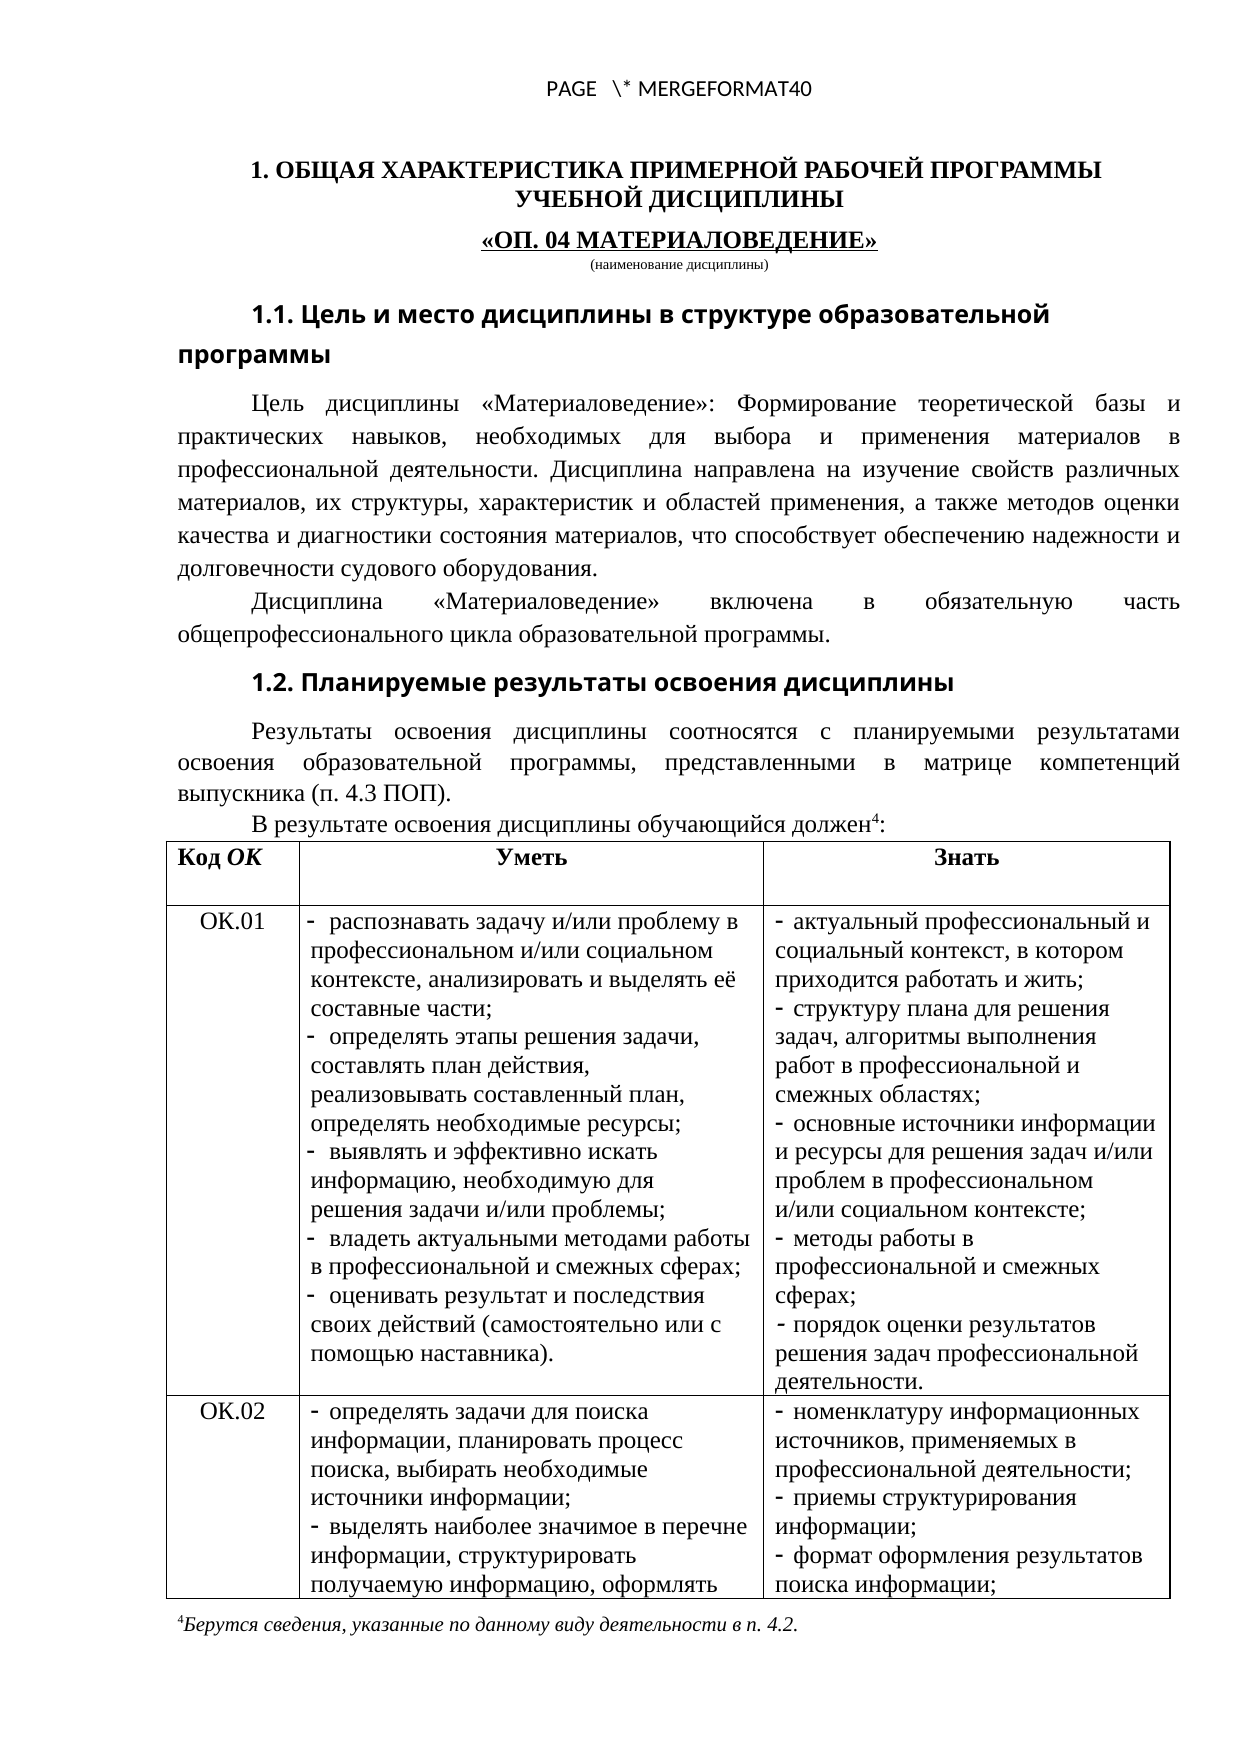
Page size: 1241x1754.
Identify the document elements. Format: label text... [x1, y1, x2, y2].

text Дисциплина «Материаловедение» включена в обязательную часть общепрофессионального цикла образовательной программы. [177, 586, 1181, 648]
table_header Знать [764, 842, 1169, 905]
text 1.1. Цель и место дисциплины в структуре образовательной программы [177, 297, 1181, 370]
text «ОП. 04 МАТЕРИАЛОВЕДЕНИЕ» [177, 225, 1181, 254]
table_header Код ОК [167, 842, 299, 905]
text 1.2. Планируемые результаты освоения дисциплины [177, 665, 1181, 699]
text (наименование дисциплины) [177, 256, 1181, 285]
table_cell распознавать задачу и/или проблему в профессиональном и/или социальном контексте, анализировать и выделять её составные части; определять этапы решения задачи, составлять план действия, реализовывать составленный план, определять необходимые ресурсы; выявлять и эффективно искать информацию, необходимую для решения задачи и/или проблемы; владеть актуальными методами работы в профессиональной и смежных сферах; оценивать результат и последствия своих действий (самостоятельно или с помощью наставника). [300, 906, 763, 1395]
text 1. ОБЩАЯ ХАРАКТЕРИСТИКА ПРИМЕРНОЙ РАБОЧЕЙ ПРОГРАММЫ УЧЕБНОЙ ДИСЦИПЛИНЫ [177, 155, 1181, 212]
table_cell актуальный профессиональный и социальный контекст, в котором приходится работать и жить; структуру плана для решения задач, алгоритмы выполнения работ в профессиональной и смежных областях; основные источники информации и ресурсы для решения задач и/или проблем в профессиональном и/или социальном контексте; методы работы в профессиональной и смежных сферах; порядок оценки результатов решения задач профессиональной деятельности. [764, 906, 1169, 1395]
table_cell ОК.01 [167, 906, 299, 1395]
table_cell ОК.02 [167, 1396, 299, 1597]
text Цель дисциплины «Материаловедение»: Формирование теоретической базы и практических навыков, необходимых для выбора и применения материалов в профессиональной деятельности. Дисциплина направлена на изучение свойств различных материалов, их структуры, характеристик и областей применения, а также методов оценки качества и диагностики состояния материалов, что способствует обеспечению надежности и долговечности судового оборудования. [177, 388, 1181, 582]
text Результаты освоения дисциплины соотносятся с планируемыми результатами освоения образовательной программы, представленными в матрице компетенций выпускника (п. 4.3 ПОП). [177, 716, 1181, 807]
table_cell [300, 1396, 763, 1597]
table_header Уметь [300, 842, 763, 905]
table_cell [764, 1396, 1169, 1597]
text В результате освоения дисциплины обучающийся должен: [177, 809, 1181, 838]
